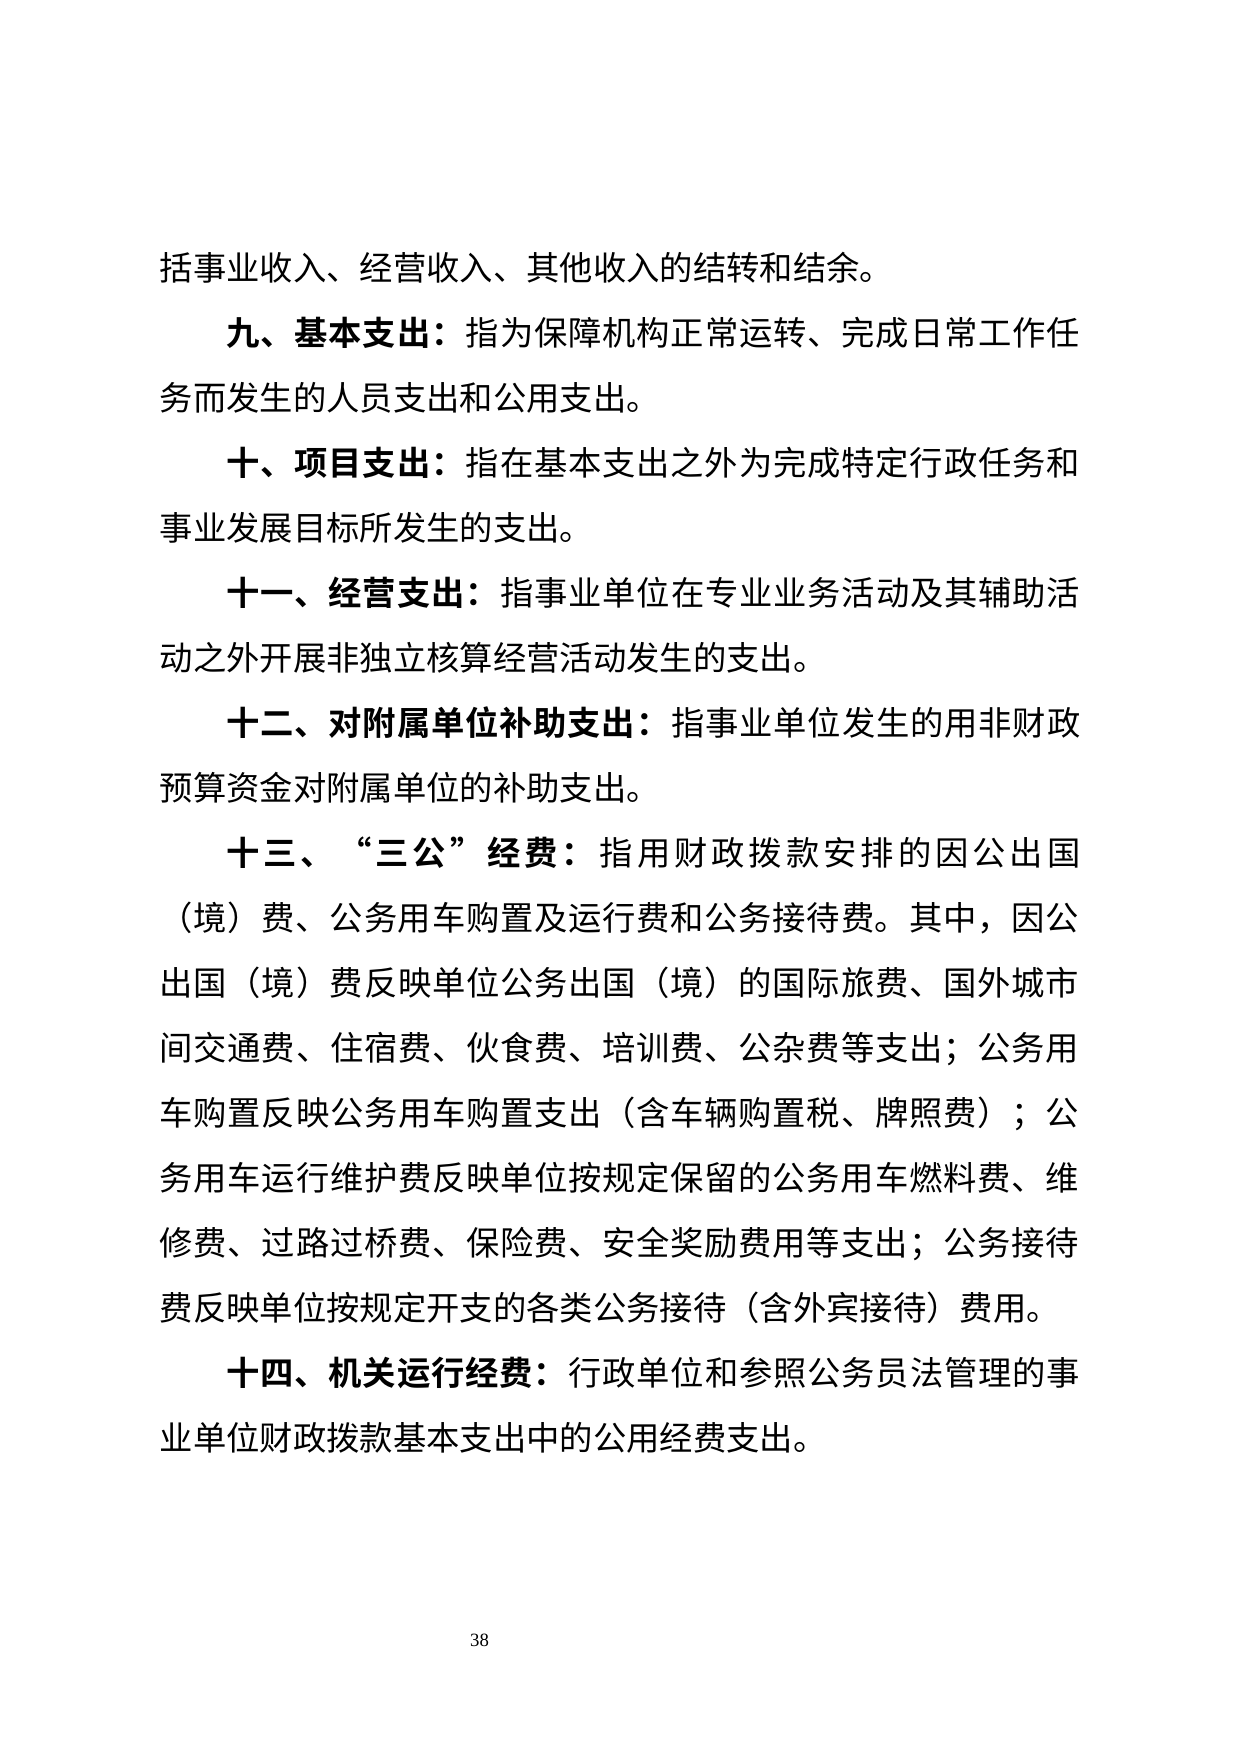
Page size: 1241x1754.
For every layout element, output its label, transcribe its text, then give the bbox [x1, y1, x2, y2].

text 十、项目支出：指在基本支出之外为完成特定行政任务和事业发展目标所发生的支出。 [159, 428, 1081, 558]
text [159, 233, 1081, 298]
text 十三、“三公”经费：指用财政拨款安排的因公出国（境）费、公务用车购置及运行费和公务接待费。其中，因公出国（境）费反映单位公务出国（境）的国际旅费、国外城市间交通费、住宿费、伙食费、培训费、公杂费等支出；公务用车购置反映公务用车购置支出（含车辆购置税、牌照费）；公务用车运行维护费反映单位按规定保留的公务用车燃料费、维修费、过路过桥费、保险费、安全奖励费用等支出；公务接待费反映单位按规定开支的各类公务接待（含外宾接待）费用。 [159, 818, 1081, 1338]
text 十二、对附属单位补助支出：指事业单位发生的用非财政预算资金对附属单位的补助支出。 [159, 688, 1081, 818]
text 十四、机关运行经费：行政单位和参照公务员法管理的事业单位财政拨款基本支出中的公用经费支出。 [159, 1338, 1081, 1468]
text 九、基本支出：指为保障机构正常运转、完成日常工作任务而发生的人员支出和公用支出。 [159, 298, 1081, 428]
text 十一、经营支出：指事业单位在专业业务活动及其辅助活动之外开展非独立核算经营活动发生的支出。 [159, 558, 1081, 688]
